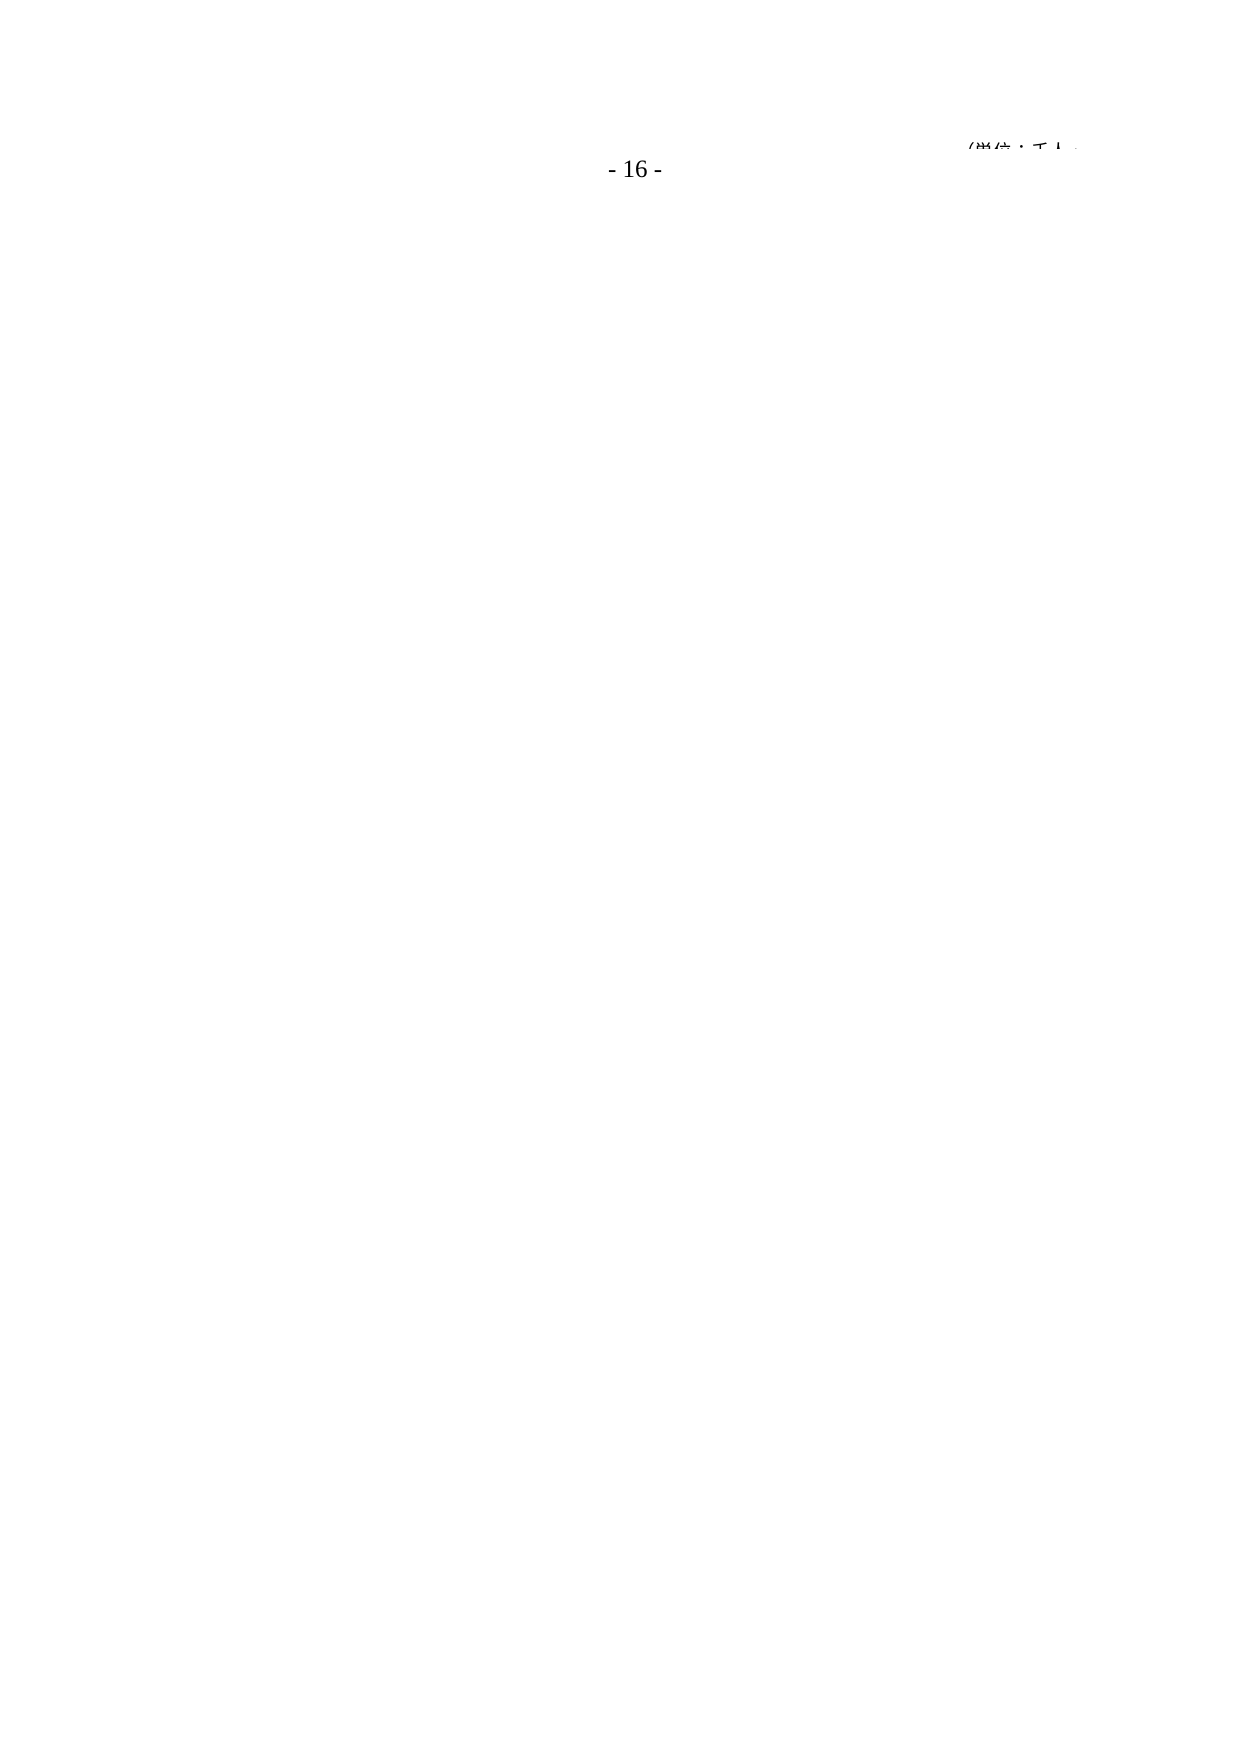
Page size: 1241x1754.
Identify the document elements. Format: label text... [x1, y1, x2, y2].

text - 16 - [606, 154, 664, 183]
